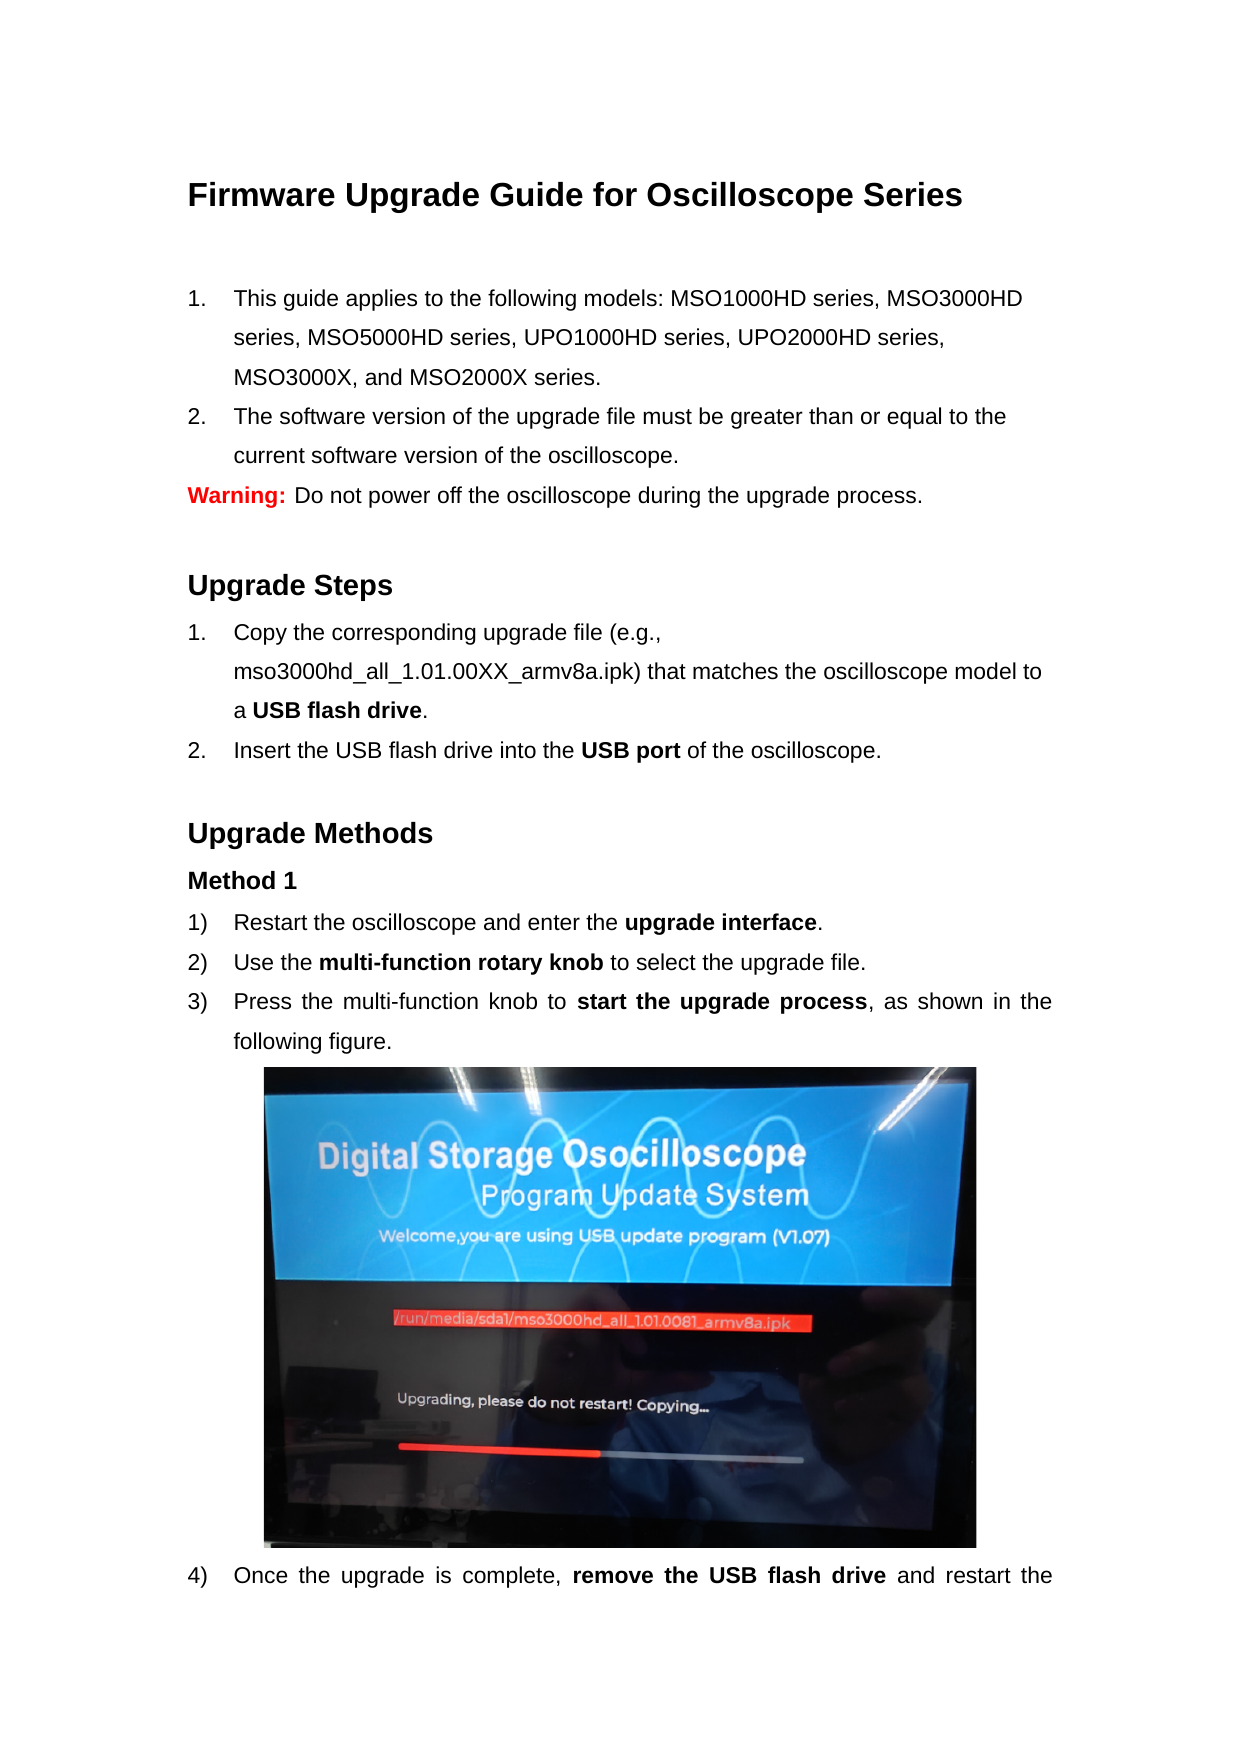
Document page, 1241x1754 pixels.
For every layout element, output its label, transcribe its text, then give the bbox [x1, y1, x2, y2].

list Copy the corresponding upgrade file (e.g., mso3000hd_all_1.01.00XX_armv8a.ipk) that matches the oscilloscope model to a USB flash drive. [187, 618, 1053, 724]
picture [263, 1067, 977, 1548]
list The software version of the upgrade file must be greater than or equal to the current software version of the oscilloscope. [187, 403, 1053, 469]
list Restart the oscilloscope and enter the upgrade interface. [187, 909, 1053, 936]
list Press the multi-function knob to start the upgrade process, as shown in the following figure. [187, 988, 1053, 1054]
text Warning: Do not power off the oscilloscope during the upgrade process. [187, 482, 1053, 508]
list Use the multi-function rotary knob to select the upgrade file. [187, 949, 1053, 975]
text Upgrade Steps [187, 568, 1053, 602]
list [187, 1562, 1053, 1588]
subtitle Firmware Upgrade Guide for Oscilloscope Series [187, 162, 1053, 227]
text Upgrade Methods [187, 816, 1053, 849]
text Method 1 [187, 866, 1053, 895]
list Insert the USB flash drive into the USB port of the oscilloscope. [187, 737, 1053, 763]
list This guide applies to the following models: MSO1000HD series, MSO3000HD series, MSO5000HD series, UPO1000HD series, UPO2000HD series, MSO3000X, and MSO2000X series. [187, 284, 1053, 390]
